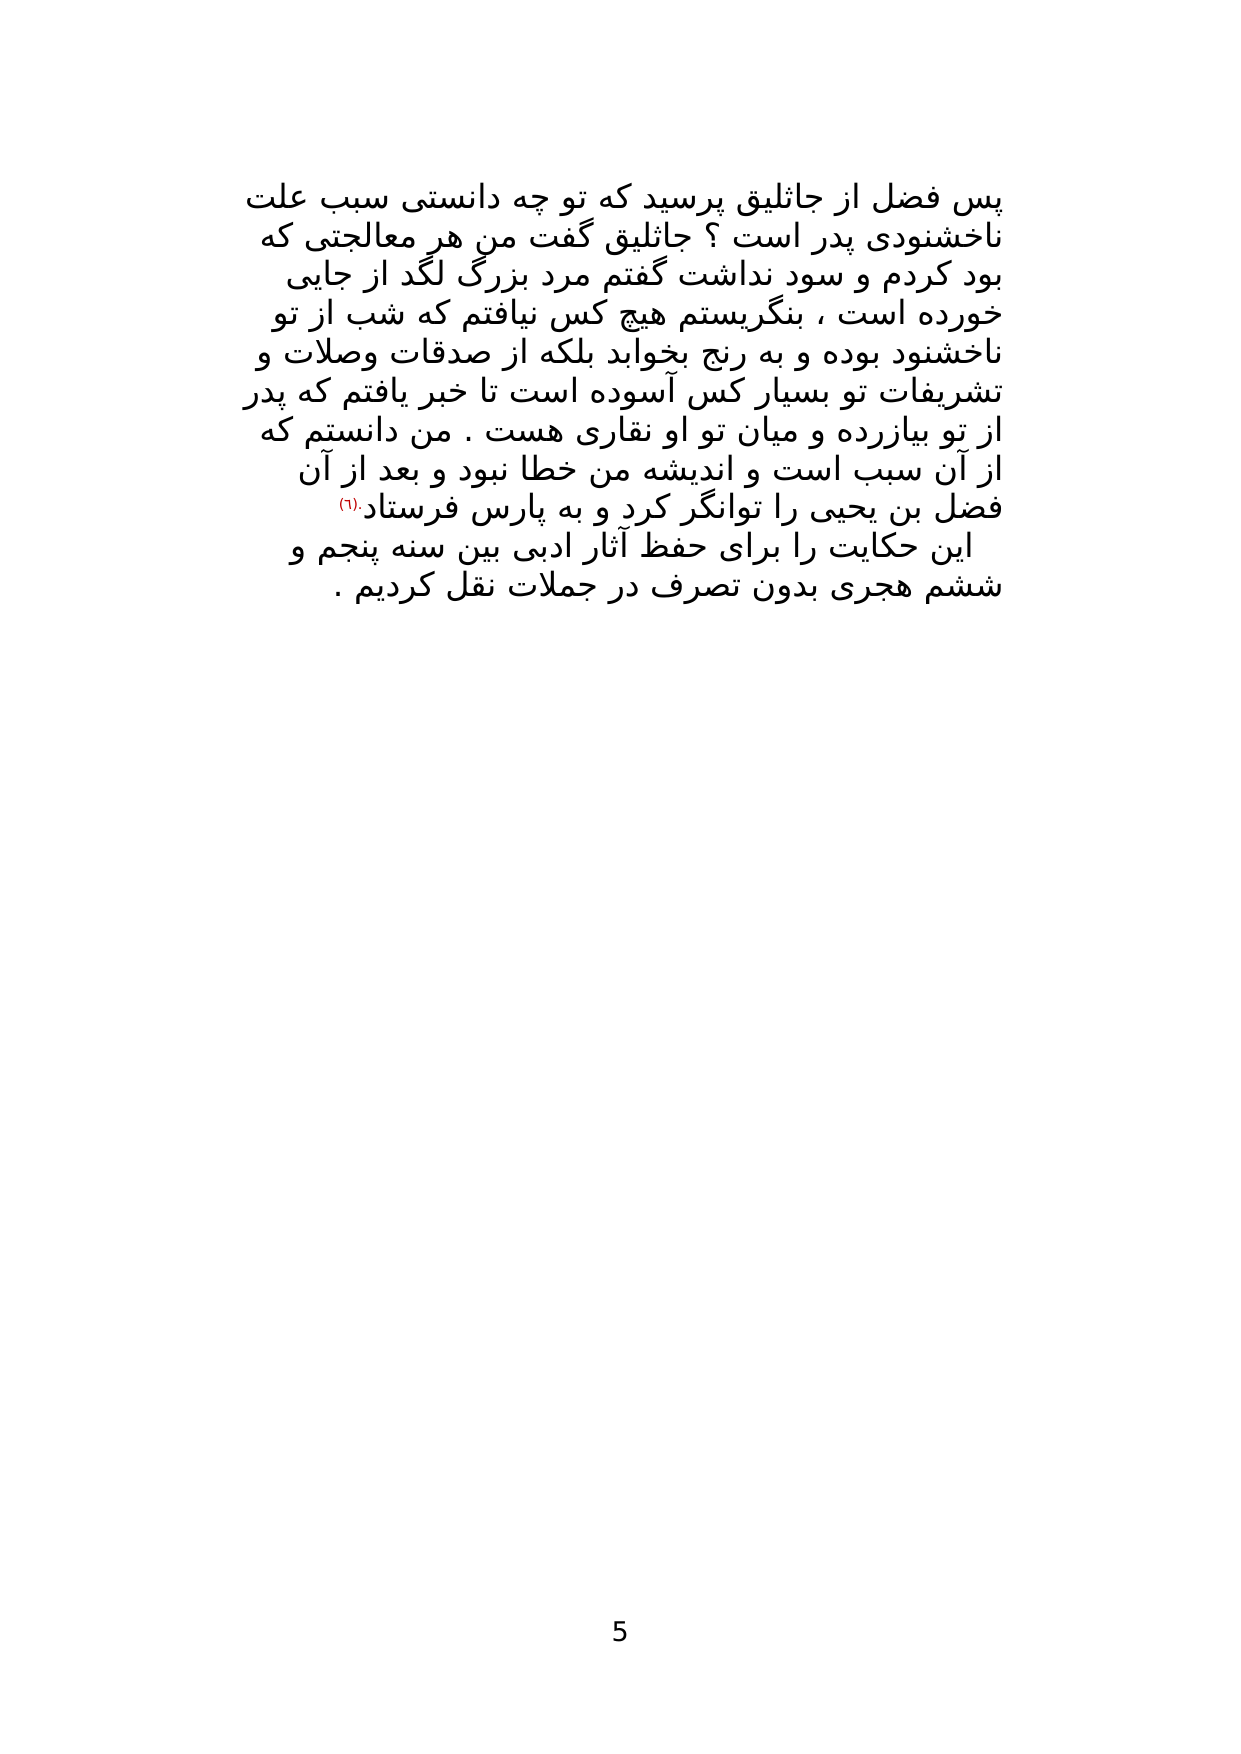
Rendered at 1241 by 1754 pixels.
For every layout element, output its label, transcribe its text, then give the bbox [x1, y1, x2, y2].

text اين حكايت را براى حفظ آثار ادبى بين سنه پنجم و ششم هجرى بدون تصرف در جملات نقل كرديم . [236, 527, 1004, 604]
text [236, 177, 1004, 527]
